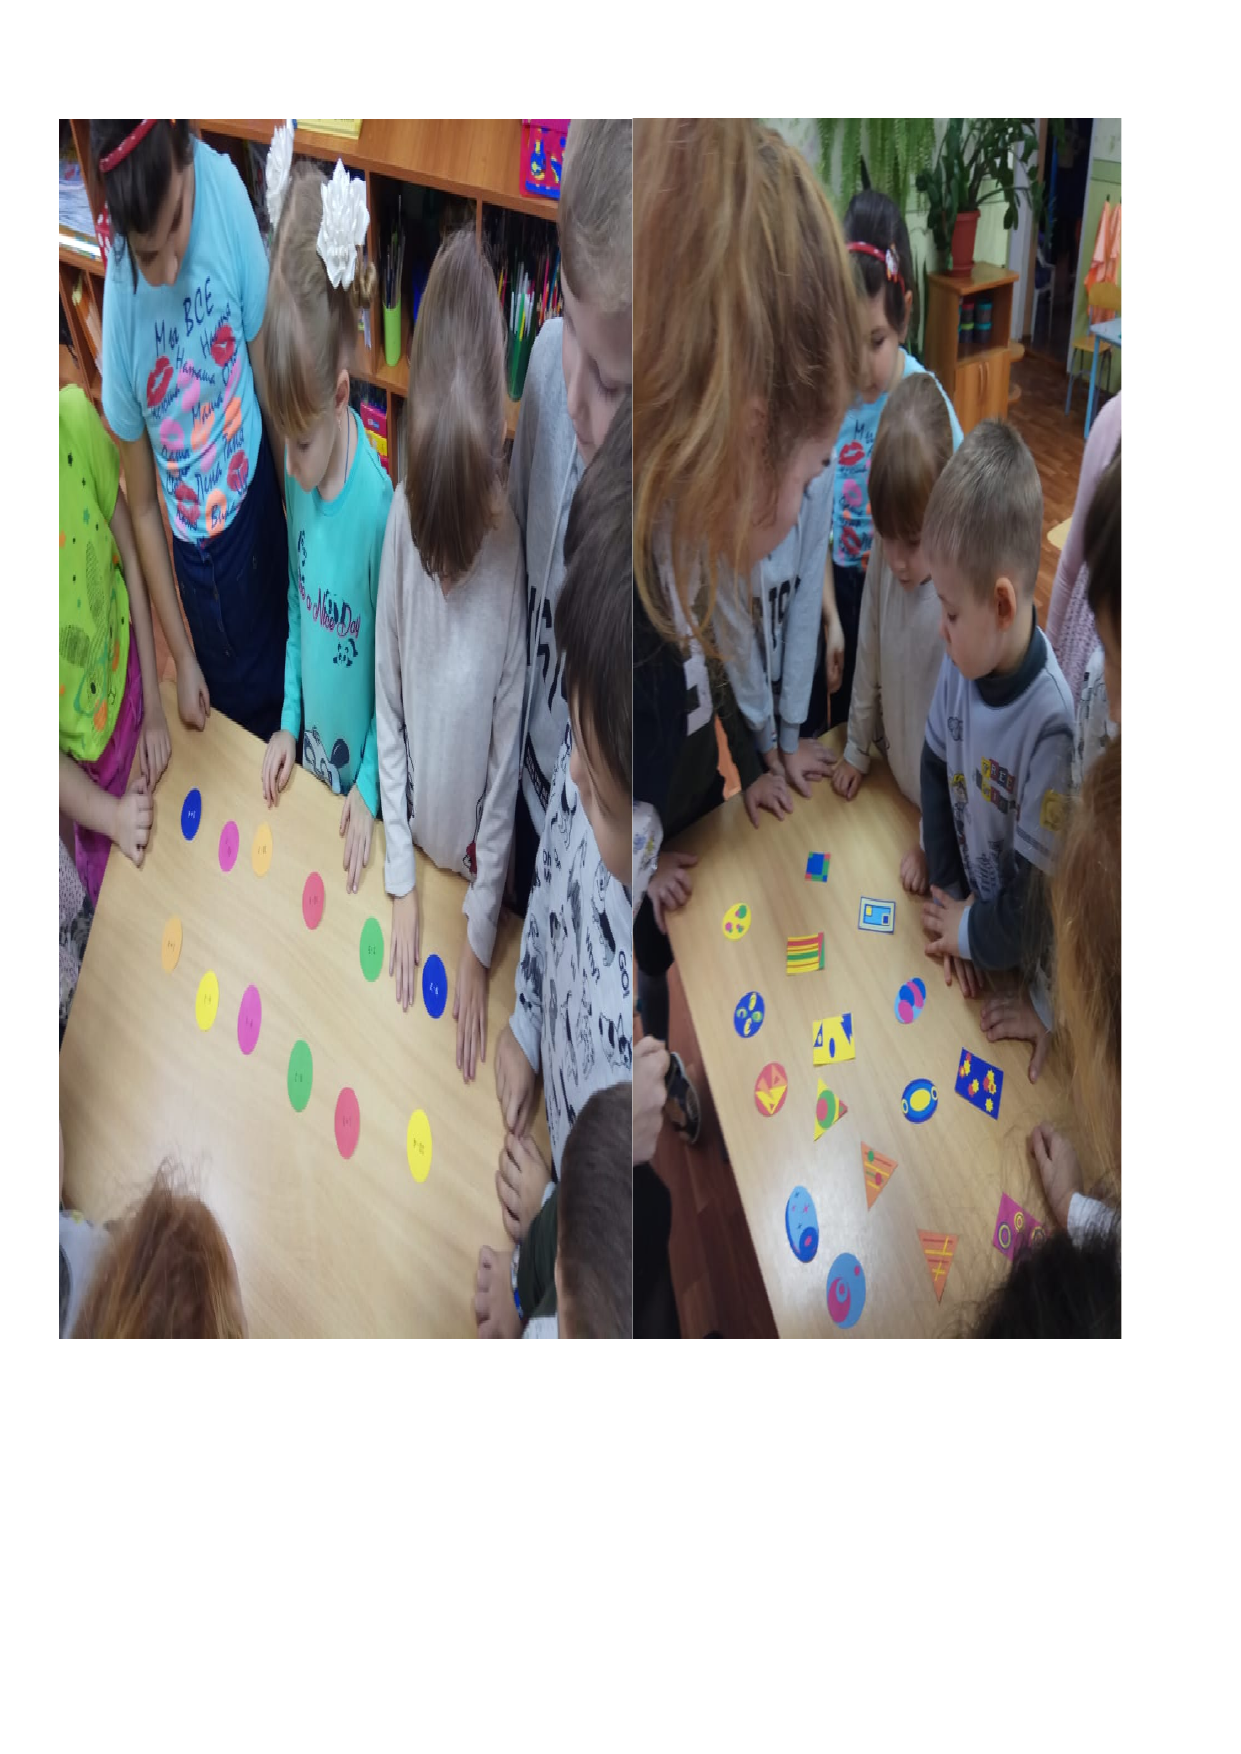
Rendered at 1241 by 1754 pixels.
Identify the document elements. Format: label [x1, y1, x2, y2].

picture [59, 118, 1122, 1339]
